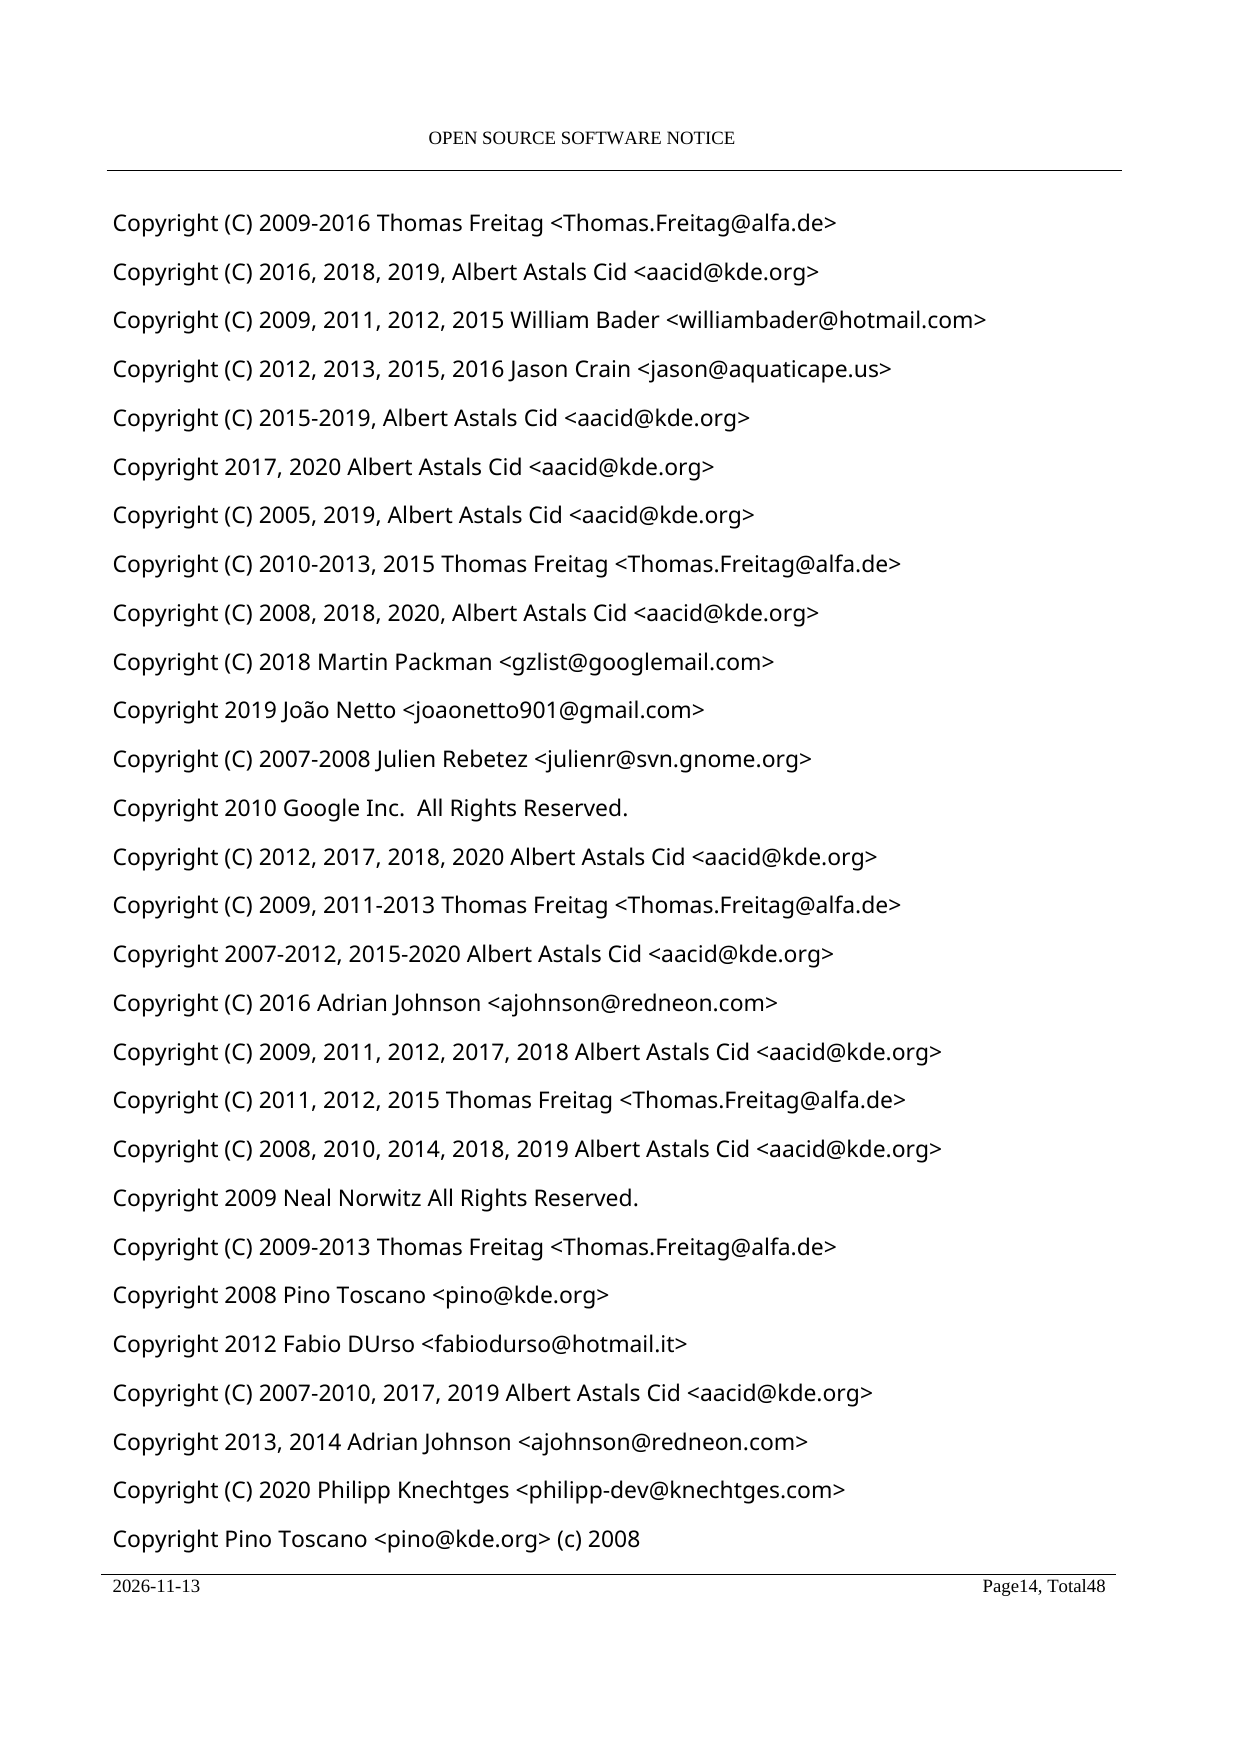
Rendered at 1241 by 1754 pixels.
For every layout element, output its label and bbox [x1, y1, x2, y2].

text [112, 206, 1128, 1555]
